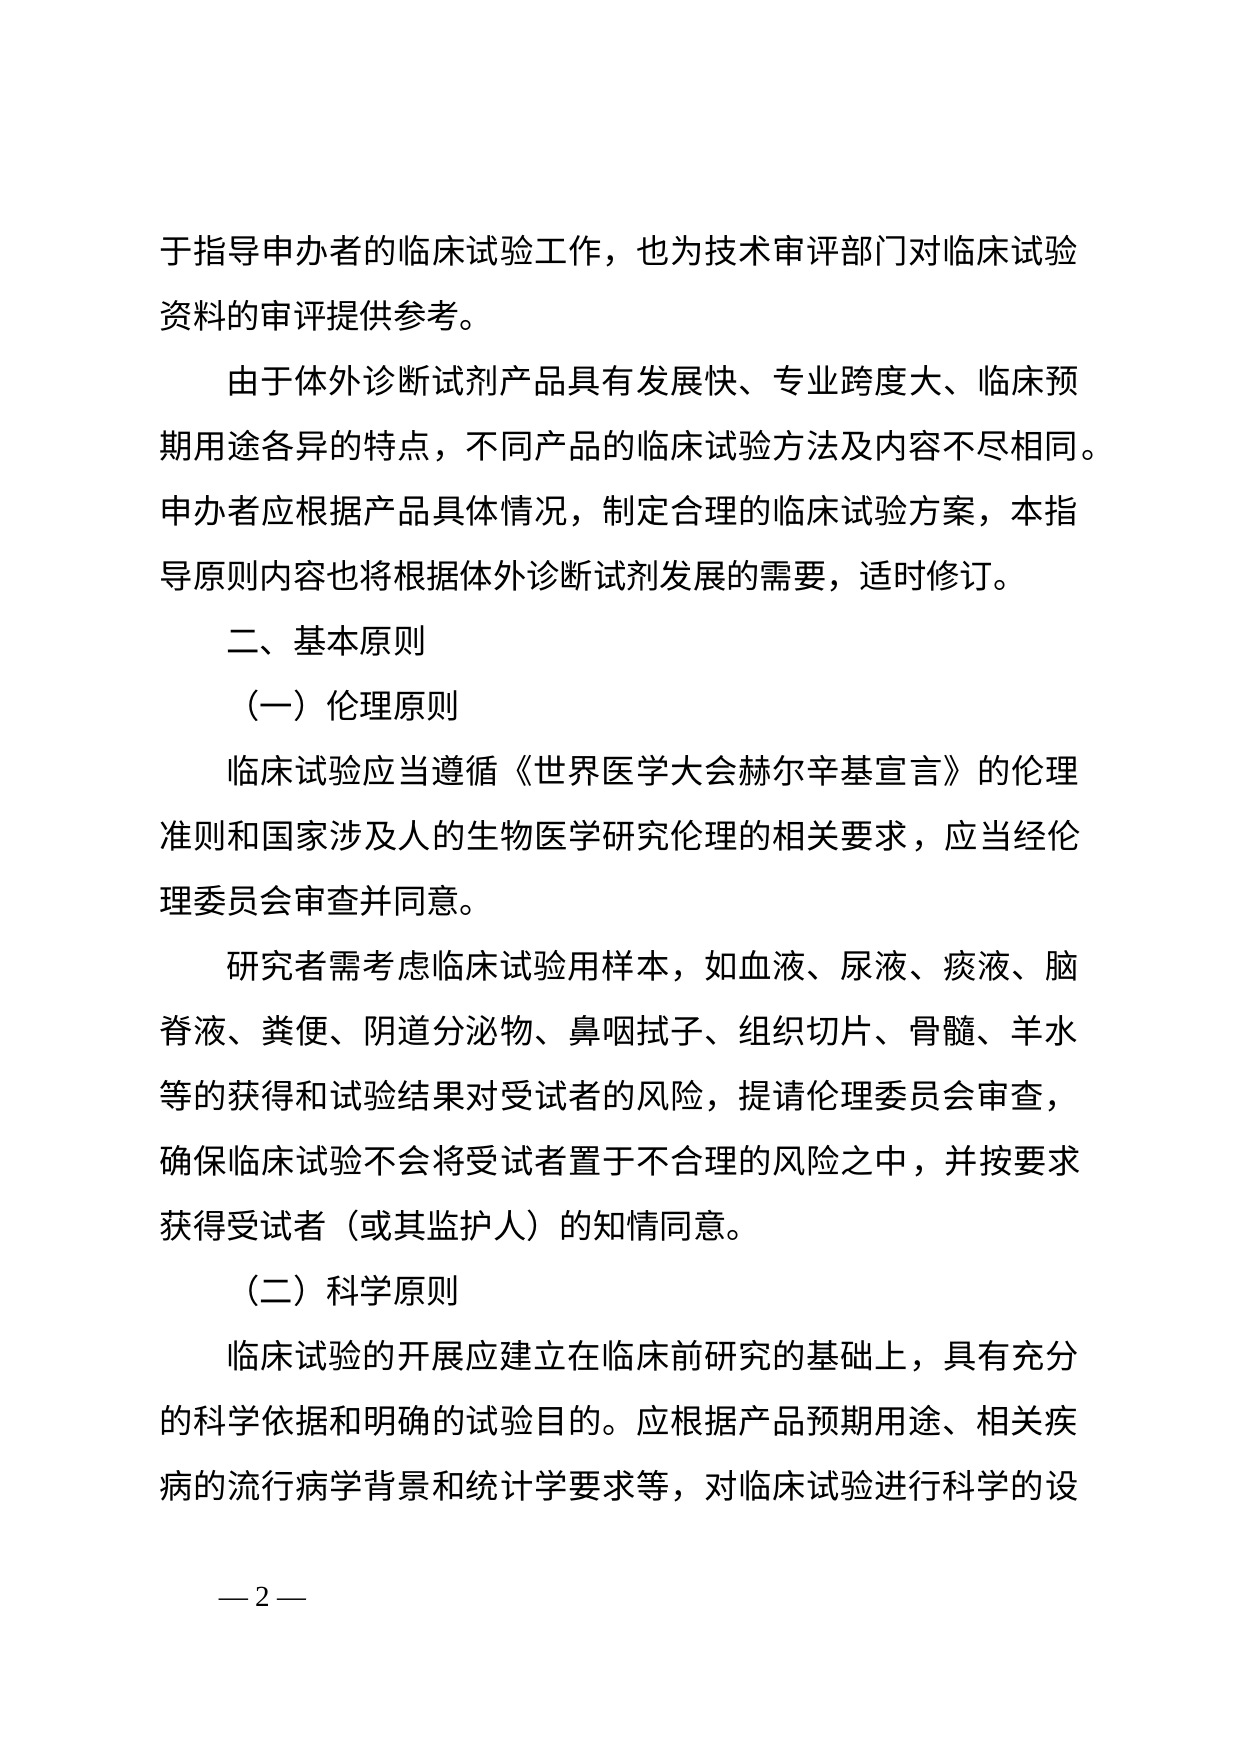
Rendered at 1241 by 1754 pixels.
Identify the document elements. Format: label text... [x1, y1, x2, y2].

text 临床试验应当遵循《世界医学大会赫尔辛基宣言》的伦理准则和国家涉及人的生物医学研究伦理的相关要求，应当经伦理委员会审查并同意。 [159, 737, 1081, 932]
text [159, 1322, 1081, 1517]
text 由于体外诊断试剂产品具有发展快、专业跨度大、临床预期用途各异的特点，不同产品的临床试验方法及内容不尽相同。申办者应根据产品具体情况，制定合理的临床试验方案，本指导原则内容也将根据体外诊断试剂发展的需要，适时修订。 [159, 347, 1081, 607]
list 二、基本原则 [159, 607, 1081, 672]
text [159, 217, 1081, 347]
text （二）科学原则 [159, 1257, 1081, 1322]
text （一）伦理原则 [159, 672, 1081, 737]
text 研究者需考虑临床试验用样本，如血液、尿液、痰液、脑脊液、粪便、阴道分泌物、鼻咽拭子、组织切片、骨髓、羊水等的获得和试验结果对受试者的风险，提请伦理委员会审查，确保临床试验不会将受试者置于不合理的风险之中，并按要求获得受试者（或其监护人）的知情同意。 [159, 932, 1081, 1257]
